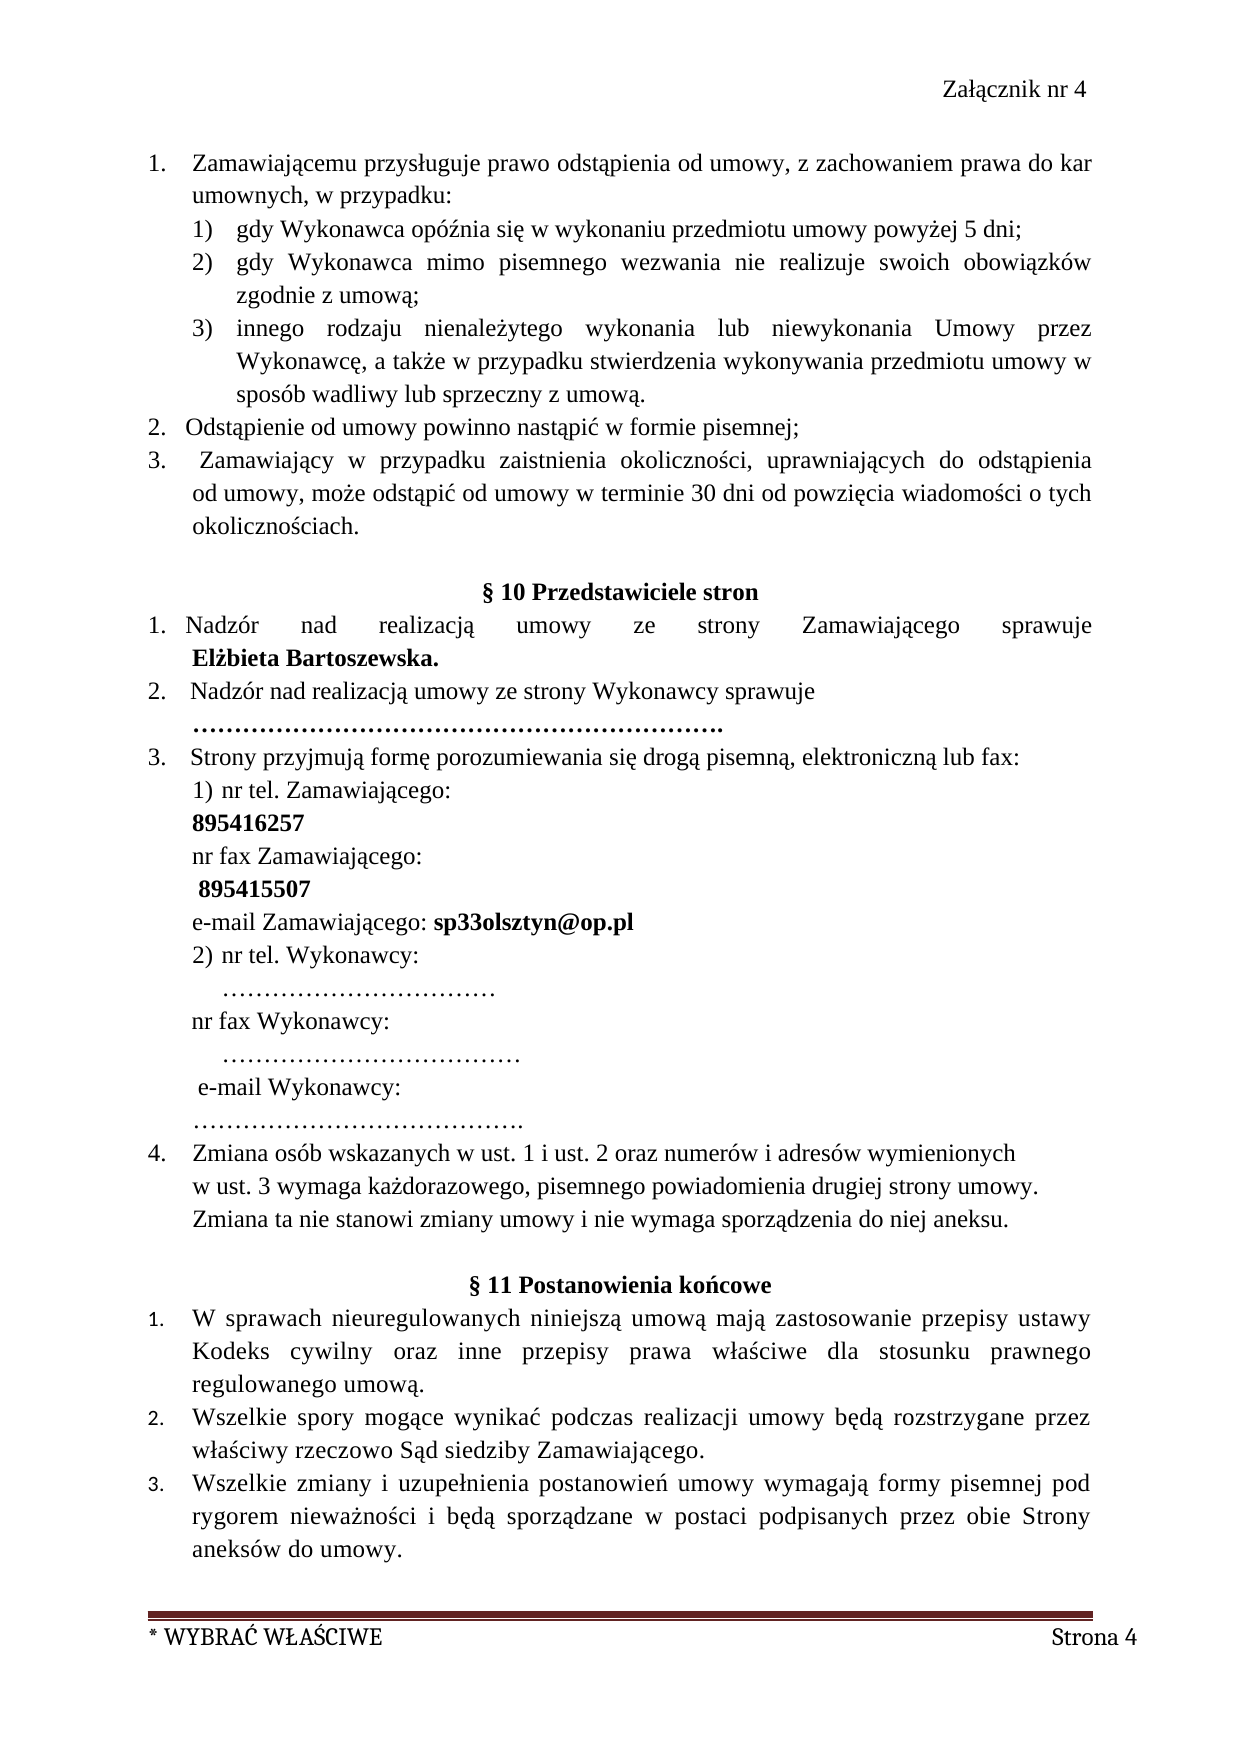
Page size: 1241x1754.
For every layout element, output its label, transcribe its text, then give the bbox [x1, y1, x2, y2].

text …………………………… [192, 973, 1048, 1002]
list Zamawiający w przypadku zaistnienia okoliczności, uprawniających do odstąpienia od umowy, może odstąpić od umowy w terminie 30 dni od powzięcia wiadomości o tych okolicznościach. [148, 445, 1093, 539]
text …………………………………. [192, 1105, 1048, 1134]
text § 11 Postanowienia końcowe [148, 1270, 1093, 1299]
list nr tel. Zamawiającego: [192, 775, 1048, 804]
list Strony przyjmują formę porozumiewania się drogą pisemną, elektroniczną lub fax: [148, 742, 1048, 771]
text § 10 Przedstawiciele stron [148, 577, 1093, 606]
list Odstąpienie od umowy powinno nastąpić w formie pisemnej; [148, 412, 1093, 441]
list Zamawiającemu przysługuje prawo odstąpienia od umowy, z zachowaniem prawa do kar umownych, w przypadku: [148, 148, 1093, 209]
list W sprawach nieuregulowanych niniejszą umową mają zastosowanie przepisy ustawy Kodeks cywilny oraz inne przepisy prawa właściwe dla stosunku prawnego regulowanego umową. [147, 1303, 1093, 1398]
text 895416257 nr fax Zamawiającego: [192, 808, 1048, 870]
text 895415507 e-mail Zamawiającego: sp33olsztyn@op.pl [192, 874, 1048, 936]
list gdy Wykonawca mimo pisemnego wezwania nie realizuje swoich obowiązków zgodnie z umową; [192, 247, 1093, 308]
text ………………………………………………………. [192, 709, 1093, 738]
list Wszelkie zmiany i uzupełnienia postanowień umowy wymagają formy pisemnej pod rygorem nieważności i będą sporządzane w postaci podpisanych przez obie Strony aneksów do umowy. [147, 1468, 1093, 1563]
text ……………………………… [148, 1039, 1048, 1068]
list Wszelkie spory mogące wynikać podczas realizacji umowy będą rozstrzygane przez właściwy rzeczowo Sąd siedziby Zamawiającego. [147, 1402, 1093, 1464]
text e-mail Wykonawcy: [148, 1072, 1048, 1101]
list gdy Wykonawca opóźnia się w wykonaniu przedmiotu umowy powyżej 5 dni; [192, 214, 1093, 242]
list nr tel. Wykonawcy: [192, 940, 1048, 969]
text nr fax Wykonawcy: [148, 1006, 1048, 1035]
text 4. Zmiana osób wskazanych w ust. 1 i ust. 2 oraz numerów i adresów wymienionych w ust. 3 wymaga każdorazowego, pisemnego powiadomienia drugiej strony umowy. Zmiana ta nie stanowi zmiany umowy i nie wymaga sporządzenia do niej aneksu. [148, 1138, 1048, 1233]
list Nadzór nad realizacją umowy ze strony Zamawiającego sprawuje Elżbieta Bartoszewska. [148, 610, 1093, 672]
list Nadzór nad realizacją umowy ze strony Wykonawcy sprawuje [148, 676, 1093, 705]
list innego rodzaju nienależytego wykonania lub niewykonania Umowy przez Wykonawcę, a także w przypadku stwierdzenia wykonywania przedmiotu umowy w sposób wadliwy lub sprzeczny z umową. [192, 313, 1093, 407]
